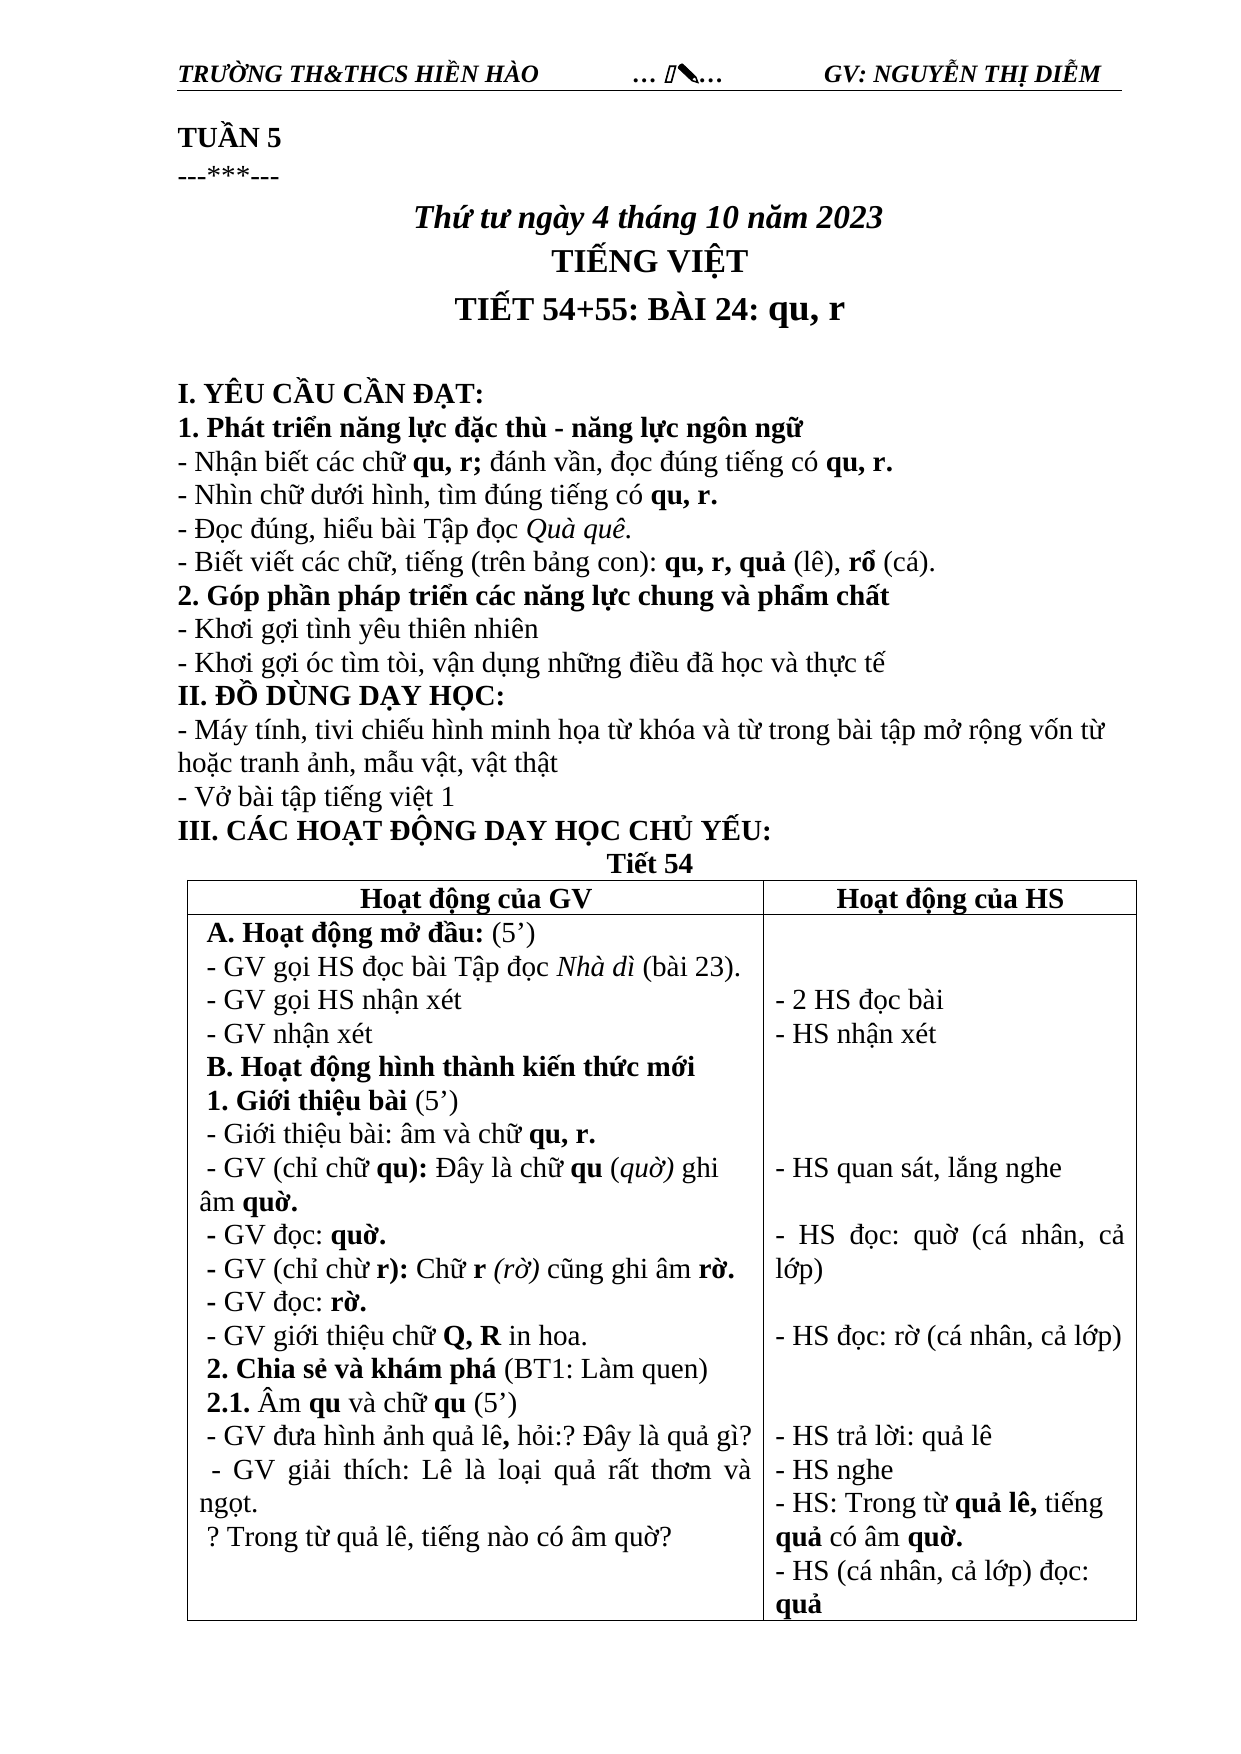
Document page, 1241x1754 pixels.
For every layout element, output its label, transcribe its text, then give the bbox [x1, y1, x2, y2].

text 2. Góp phần pháp triển các năng lực chung và phẩm chất [177, 578, 1122, 611]
text TUẦN 5 [177, 120, 1122, 153]
text 1. Phát triển năng lực đặc thù - năng lực ngôn ngữ [177, 410, 1122, 444]
text - Nhìn chữ dưới hình, tìm đúng tiếng có qu, r. [177, 477, 1122, 511]
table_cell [188, 915, 763, 1620]
text - Máy tính, tivi chiếu hình minh họa từ khóa và từ trong bài tập mở rộng vốn từ hoặc tranh ảnh, mẫu vật, vật thật [177, 712, 1122, 779]
text ---***--- [177, 158, 1122, 192]
text Tiết 54 [177, 846, 1122, 880]
table_header Hoạt động của GV [188, 881, 763, 914]
text TIẾNG VIỆT [177, 242, 1122, 280]
text - Khơi gợi óc tìm tòi, vận dụng những điều đã học và thực tế [177, 645, 1122, 678]
text II. ĐỒ DÙNG DẠY HỌC: [177, 678, 1122, 712]
table_header Hoạt động của HS [764, 881, 1136, 914]
text III. CÁC HOẠT ĐỘNG DẠY HỌC CHỦ YẾU: [177, 813, 1122, 846]
text I. YÊU CẦU CẦN ĐẠT: [177, 377, 1122, 410]
text TIẾT 54+55: BÀI 24: qu, r [177, 286, 1122, 329]
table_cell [764, 915, 1136, 1620]
text - Đọc đúng, hiểu bài Tập đọc Quà quê. [177, 511, 1122, 544]
text Thứ tư ngày 4 tháng 10 năm 2023 [177, 197, 1122, 236]
text - Khơi gợi tình yêu thiên nhiên [177, 611, 1122, 645]
text - Biết viết các chữ, tiếng (trên bảng con): qu, r, quả (lê), rổ (cá). [177, 544, 1122, 578]
text - Vở bài tập tiếng việt 1 [177, 779, 1122, 813]
text - Nhận biết các chữ qu, r; đánh vần, đọc đúng tiếng có qu, r. [177, 444, 1122, 477]
